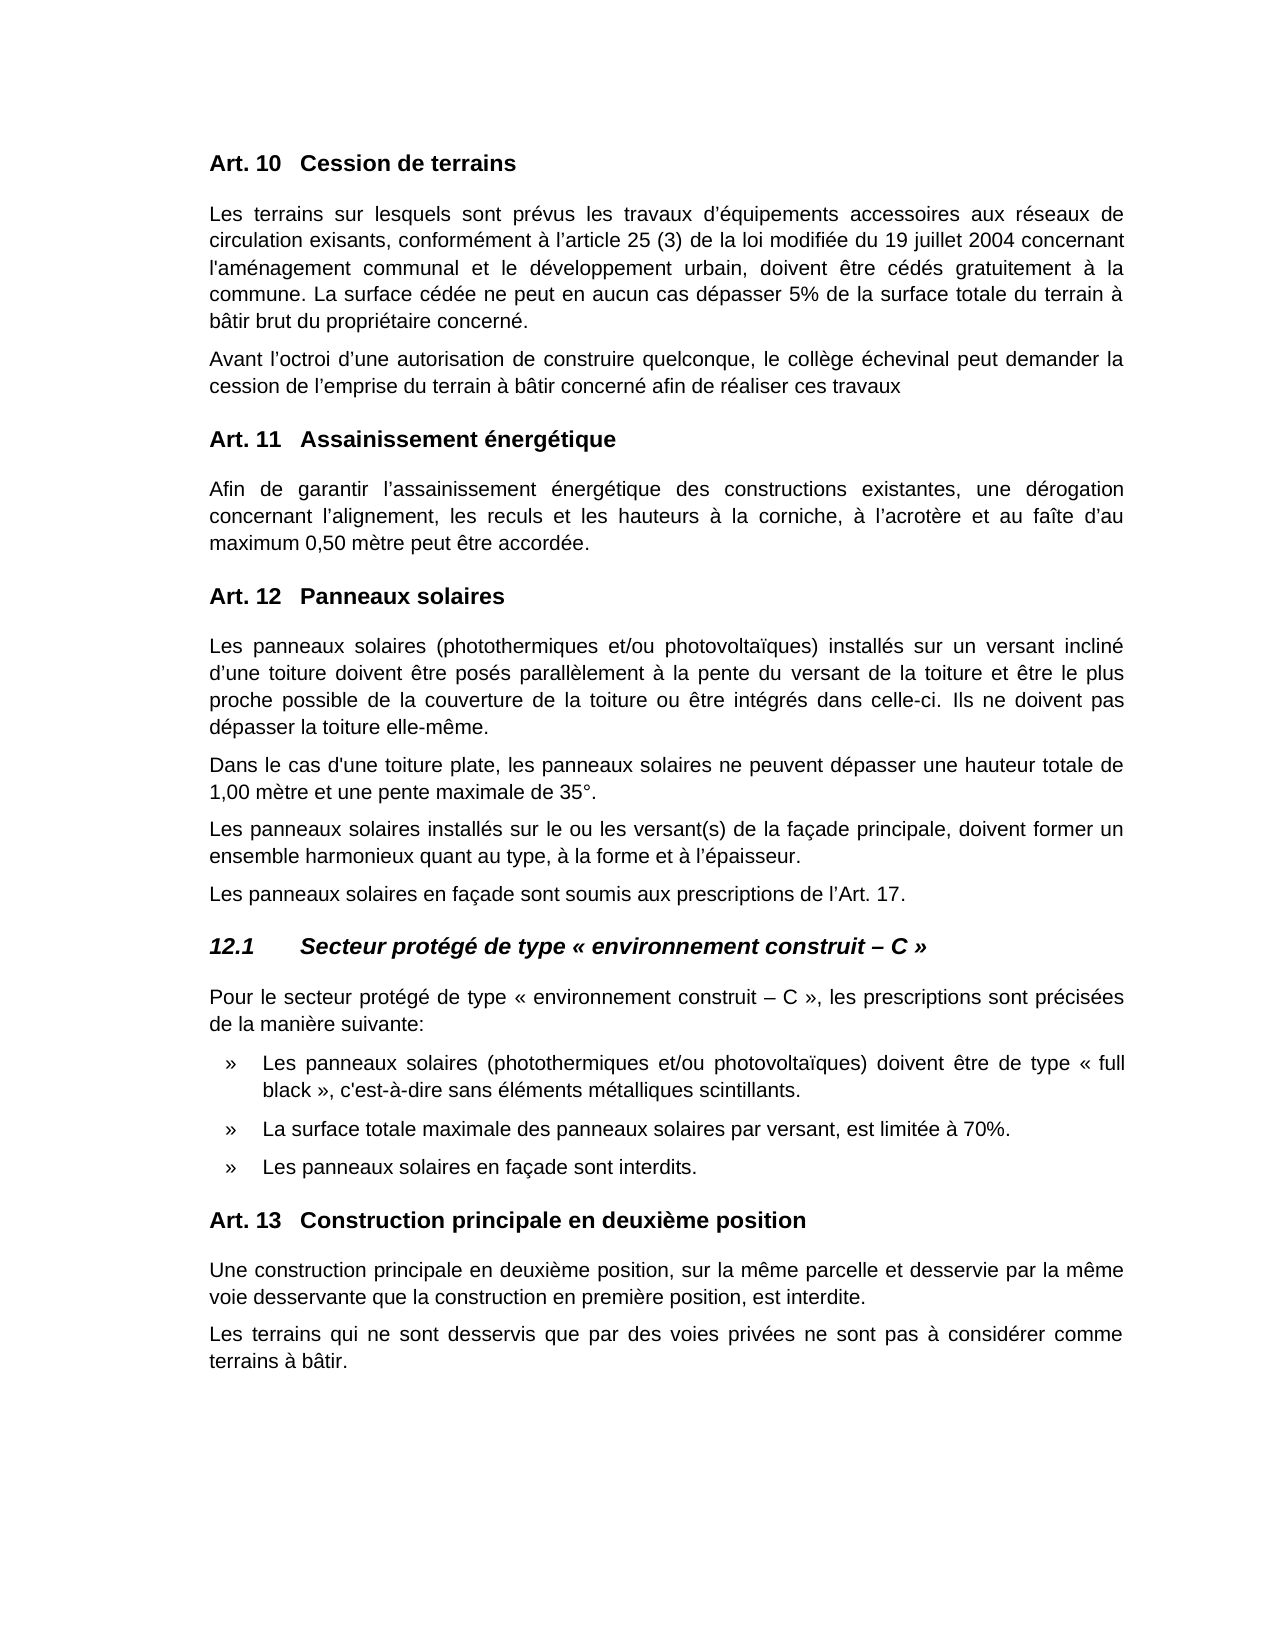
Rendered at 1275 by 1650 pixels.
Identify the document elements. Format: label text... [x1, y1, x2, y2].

text Pour le secteur protégé de type « environnement construit – C », les prescriptions sont précisées de la manière suivante: [209, 985, 1125, 1036]
text Avant l’octroi d’une autorisation de construire quelconque, le collège échevinal peut demander la cession de l’emprise du terrain à bâtir concerné afin de réaliser ces travaux [209, 347, 1125, 398]
text Les panneaux solaires en façade sont interdits. [225, 1155, 1125, 1179]
text Dans le cas d'une toiture plate, les panneaux solaires ne peuvent dépasser une hauteur totale de 1,00 mètre et une pente maximale de 35°. [209, 753, 1125, 803]
subtitle Art. 12 Panneaux solaires [209, 583, 1125, 609]
text La surface totale maximale des panneaux solaires par versant, est limitée à 70%. [225, 1116, 1125, 1140]
subtitle Art. 11 Assainissement énergétique [209, 426, 1125, 452]
text Les terrains qui ne sont desservis que par des voies privées ne sont pas à considérer comme terrains à bâtir. [209, 1322, 1125, 1373]
text Une construction principale en deuxième position, sur la même parcelle et desservie par la même voie desservante que la construction en première position, est interdite. [209, 1258, 1125, 1309]
text Afin de garantir l’assainissement énergétique des constructions existantes, une dérogation concernant l’alignement, les reculs et les hauteurs à la corniche, à l’acrotère et au faîte d’au maximum 0,50 mètre peut être accordée. [209, 477, 1125, 555]
text Les panneaux solaires (photothermiques et/ou photovoltaïques) doivent être de type « full black », c'est-à-dire sans éléments métalliques scintillants. [225, 1051, 1125, 1101]
subtitle Art. 10 Cession de terrains [209, 150, 1125, 176]
text Les panneaux solaires installés sur le ou les versant(s) de la façade principale, doivent former un ensemble harmonieux quant au type, à la forme et à l’épaisseur. [209, 817, 1125, 868]
text Les panneaux solaires en façade sont soumis aux prescriptions de l’Art. 17. [209, 881, 1125, 905]
text Les panneaux solaires (photothermiques et/ou photovoltaïques) installés sur un versant incliné d’une toiture doivent être posés parallèlement à la pente du versant de la toiture et être le plus proche possible de la couverture de la toiture ou être intégrés dans celle-ci. Ils ne doivent pas dépasser la toiture elle-même. [209, 634, 1125, 739]
subtitle 12.1 Secteur protégé de type « environnement construit – C » [209, 933, 1125, 960]
subtitle Art. 13 Construction principale en deuxième position [209, 1207, 1125, 1233]
text Les terrains sur lesquels sont prévus les travaux d’équipements accessoires aux réseaux de circulation exisants, conformément à l’article 25 (3) de la loi modifiée du 19 juillet 2004 concernant l'aménagement communal et le développement urbain, doivent être cédés gratuitement à la commune. La surface cédée ne peut en aucun cas dépasser 5% de la surface totale du terrain à bâtir brut du propriétaire concerné. [209, 201, 1125, 333]
